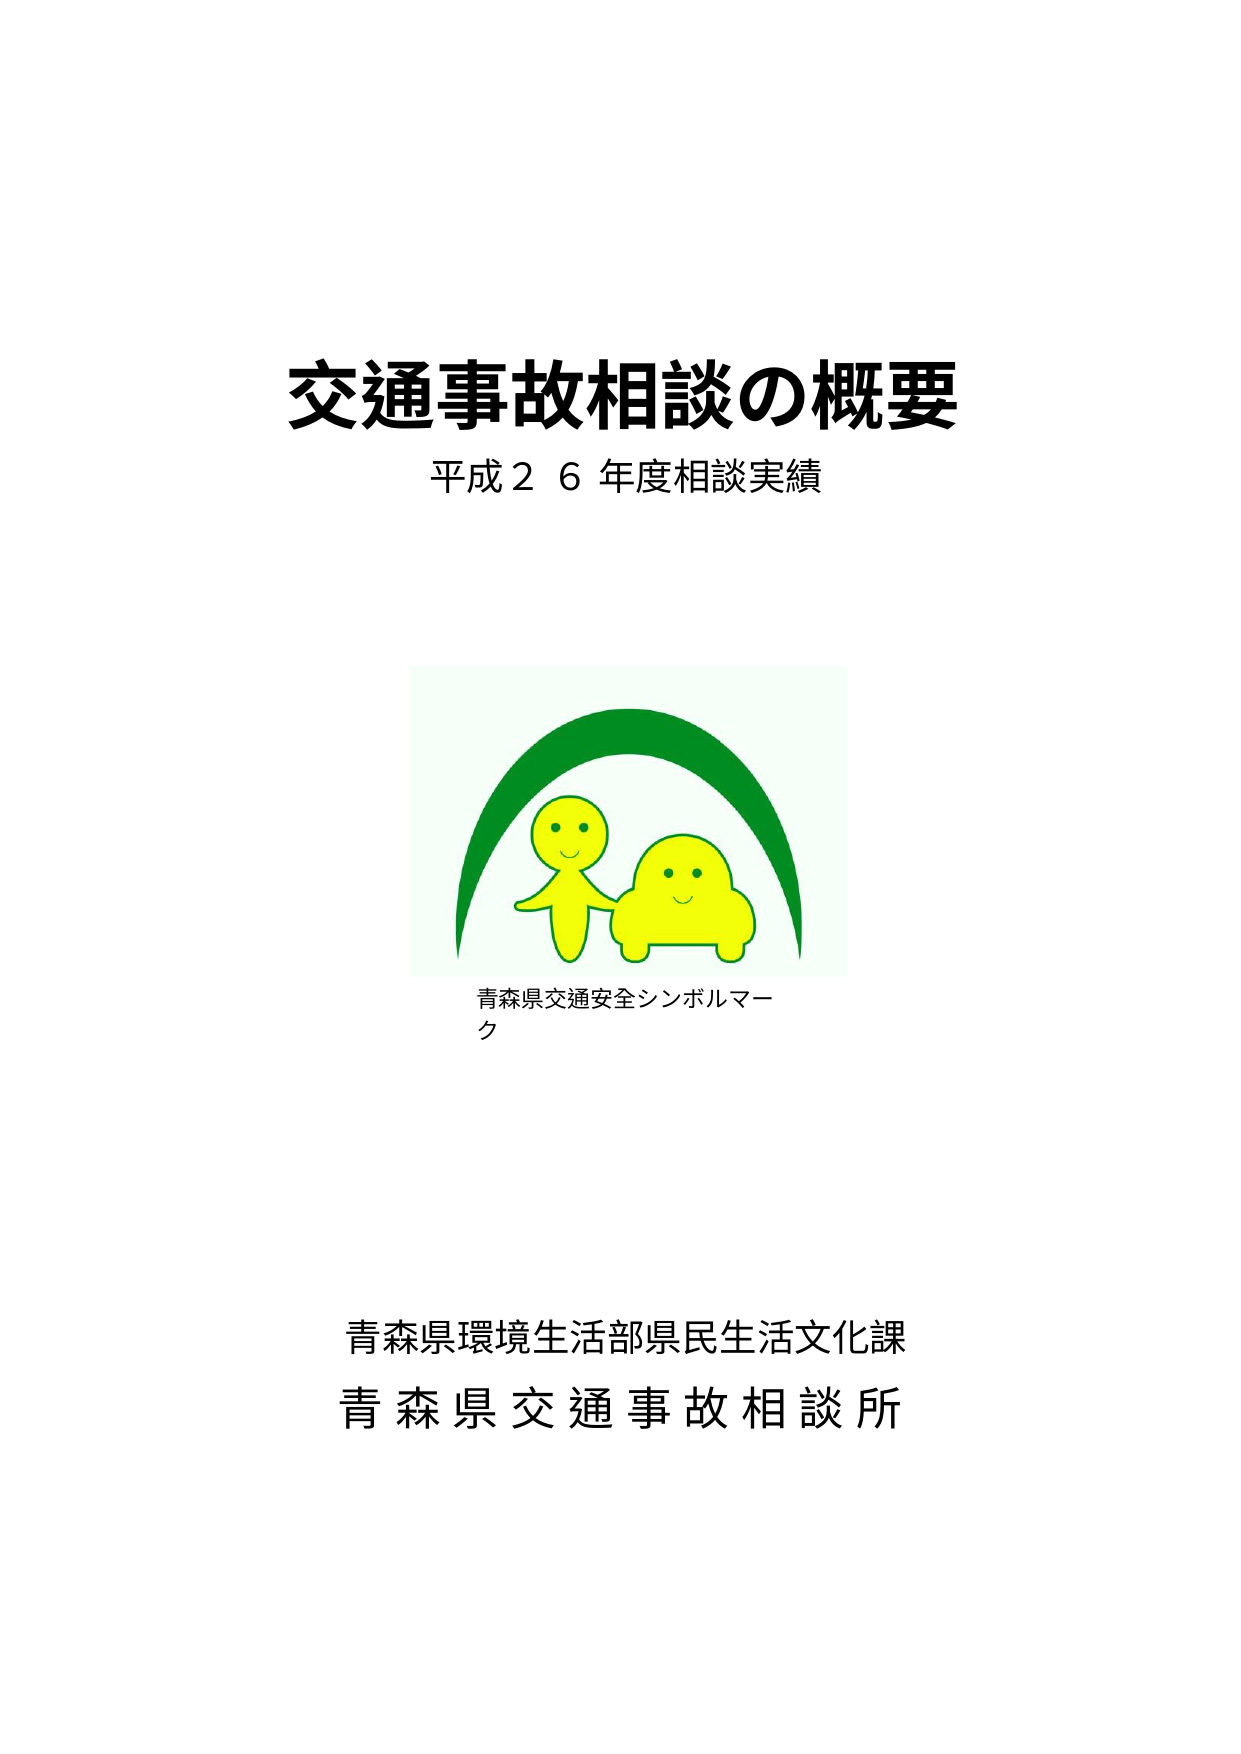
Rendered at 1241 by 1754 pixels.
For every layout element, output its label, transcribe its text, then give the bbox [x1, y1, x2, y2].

text 交通事故相談の概要 [77, 344, 1169, 443]
picture [410, 666, 847, 976]
text 青森県環境生活部県民生活文化課 [77, 1311, 1174, 1362]
text 青 森 県 交 通 事 故 相 談 所 [77, 1377, 1163, 1439]
text 平成２ ６ 年度相談実績 [77, 450, 1175, 501]
